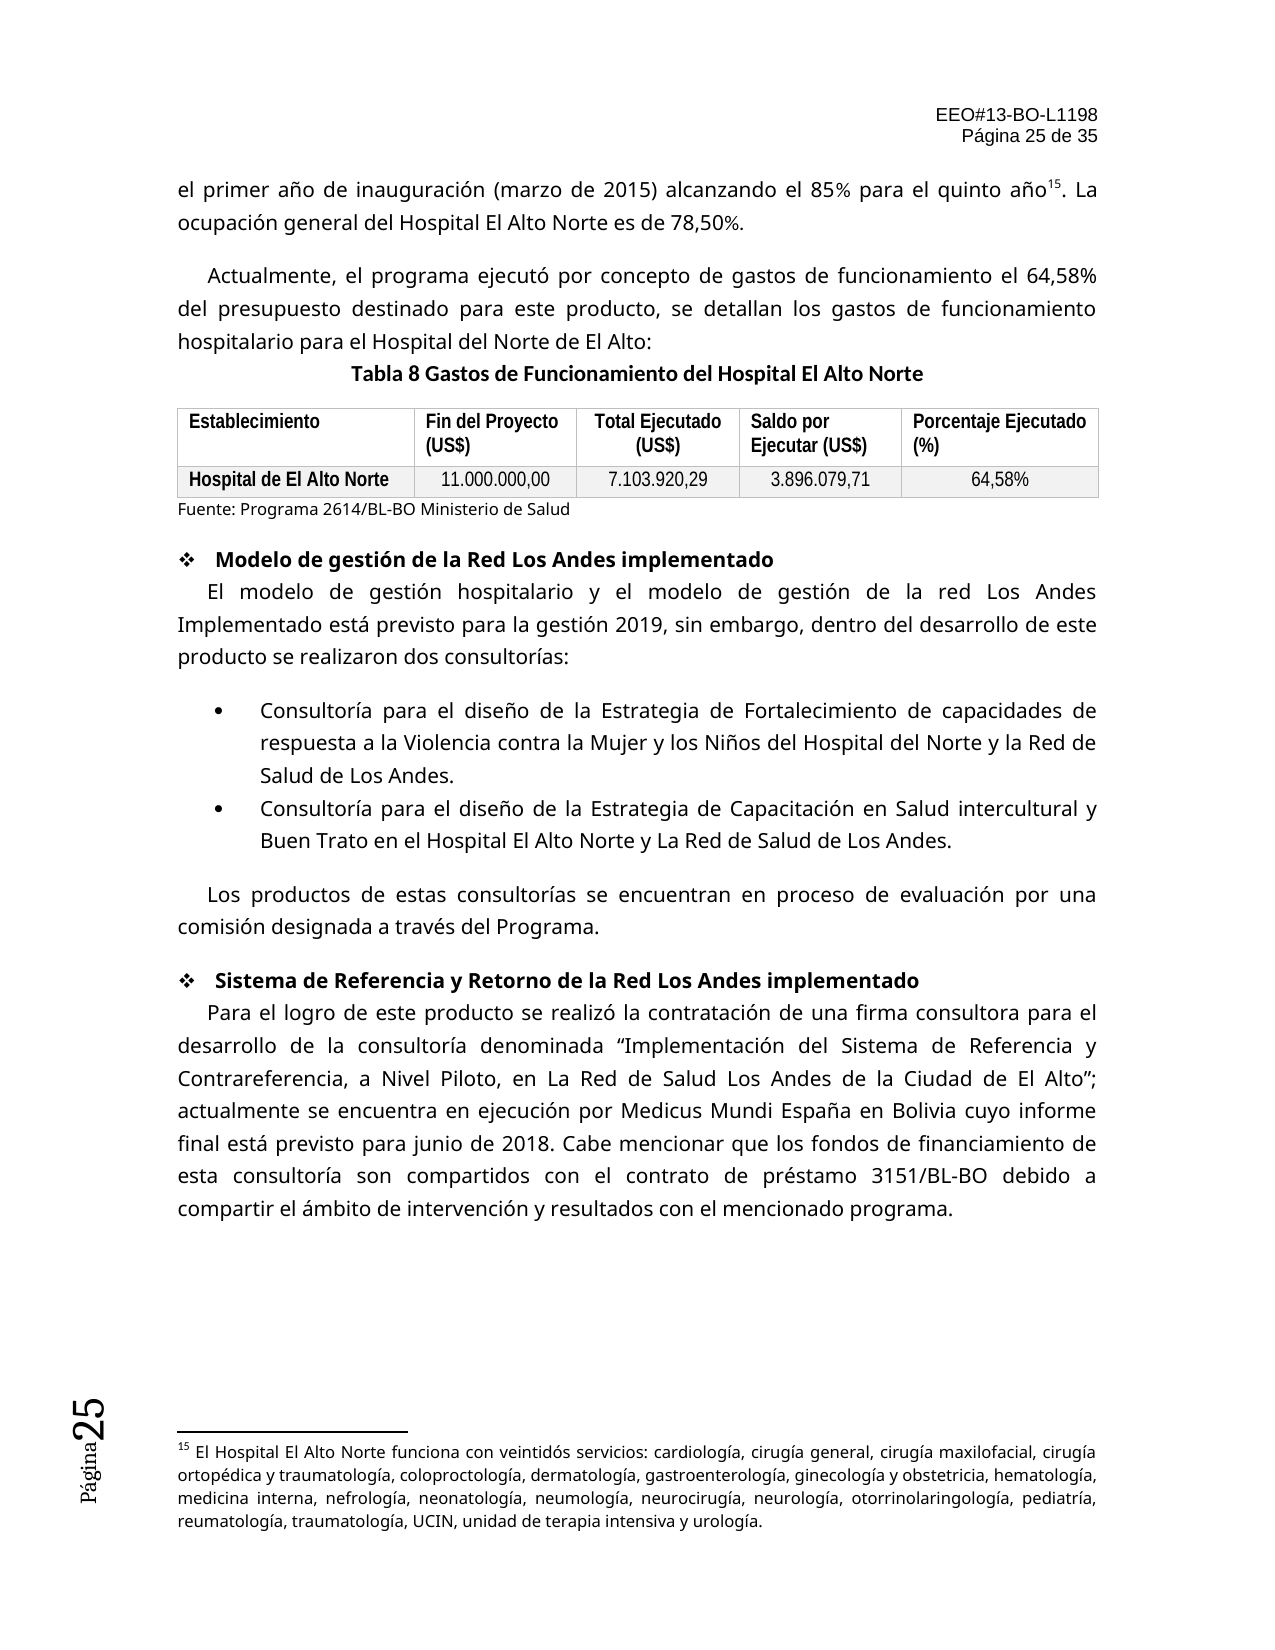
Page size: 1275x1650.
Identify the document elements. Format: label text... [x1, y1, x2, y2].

table_header Total Ejecutado (US$) [577, 409, 739, 466]
text Para el logro de este producto se realizó la contratación de una firma consultora para el desarrollo de la consultoría denominada “Implementación del Sistema de Referencia y Contrareferencia, a Nivel Piloto, en La Red de Salud Los Andes de la Ciudad de El Alto”; actualmente se encuentra en ejecución por Medicus Mundi España en Bolivia cuyo informe final está previsto para junio de 2018. Cabe mencionar que los fondos de financiamiento de esta consultoría son compartidos con el contrato de préstamo 3151/BL-BO debido a compartir el ámbito de intervención y resultados con el mencionado programa. [177, 998, 1098, 1222]
list Consultoría para el diseño de la Estrategia de Fortalecimiento de capacidades de respuesta a la Violencia contra la Mujer y los Niños del Hospital del Norte y la Red de Salud de Los Andes. [215, 696, 1098, 789]
text Actualmente, el programa ejecutó por concepto de gastos de funcionamiento el 64,58% del presupuesto destinado para este producto, se detallan los gastos de funcionamiento hospitalario para el Hospital del Norte de El Alto: [177, 262, 1098, 355]
table_header Porcentaje Ejecutado (%) [902, 409, 1098, 466]
list Consultoría para el diseño de la Estrategia de Capacitación en Salud intercultural y Buen Trato en el Hospital El Alto Norte y La Red de Salud de Los Andes. [215, 794, 1098, 855]
table_cell 11.000.000,00 [415, 467, 576, 497]
subtitle Modelo de gestión de la Red Los Andes implementado [177, 545, 1098, 573]
text El modelo de gestión hospitalario y el modelo de gestión de la red Los Andes Implementado está previsto para la gestión 2019, sin embargo, dentro del desarrollo de este producto se realizaron dos consultorías: [177, 577, 1098, 671]
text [177, 176, 1098, 237]
text Tabla 8 Gastos de Funcionamiento del Hospital El Alto Norte [177, 359, 1098, 387]
subtitle Sistema de Referencia y Retorno de la Red Los Andes implementado [177, 966, 1098, 994]
table_header Fin del Proyecto (US$) [415, 409, 576, 466]
text Fuente: Programa 2614/BL-BO Ministerio de Salud [177, 498, 1098, 521]
table_cell Hospital de El Alto Norte [178, 467, 414, 497]
text Los productos de estas consultorías se encuentran en proceso de evaluación por una comisión designada a través del Programa. [177, 880, 1098, 941]
table_cell 3.896.079,71 [740, 467, 901, 497]
table_header Establecimiento [178, 409, 414, 466]
table_cell 64,58% [902, 467, 1098, 497]
table_header Saldo por Ejecutar (US$) [740, 409, 901, 466]
table_cell 7.103.920,29 [577, 467, 739, 497]
